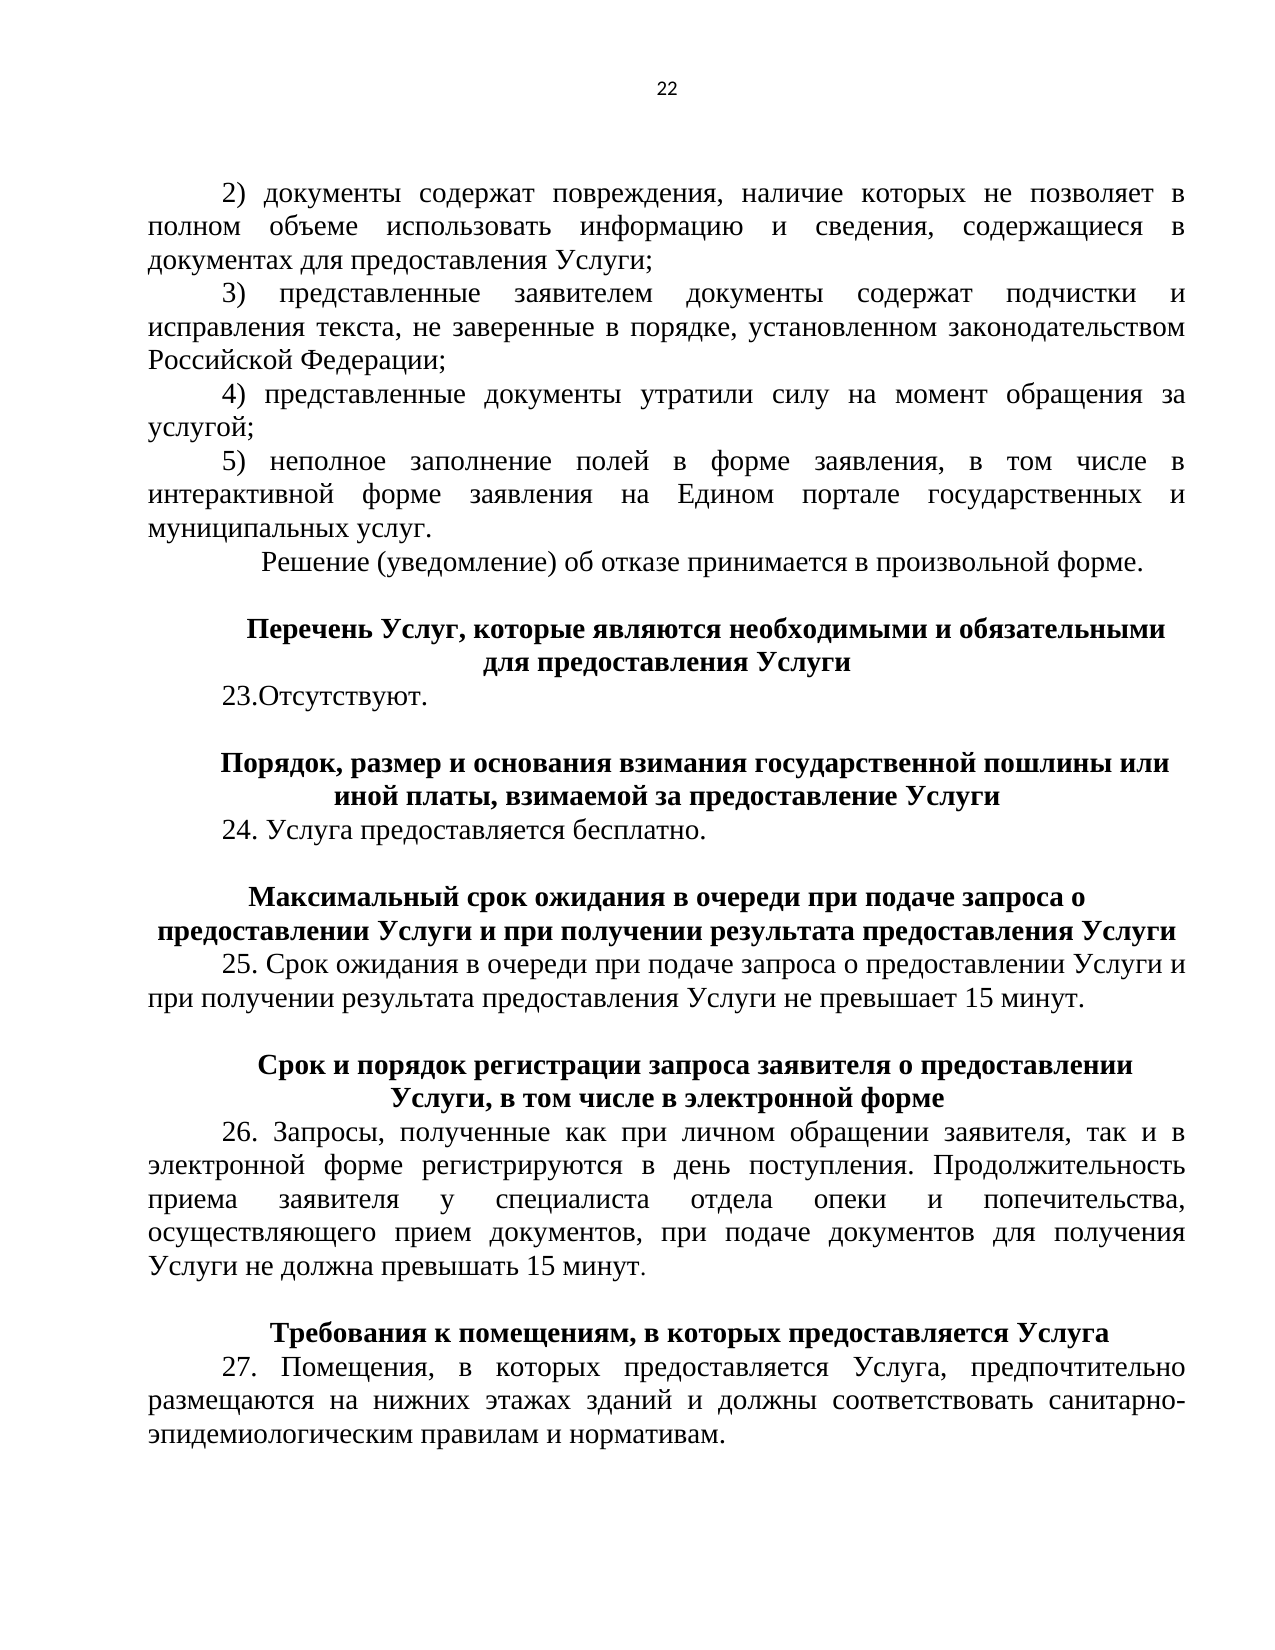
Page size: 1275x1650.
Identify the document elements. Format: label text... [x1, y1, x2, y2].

text 25. Срок ожидания в очереди при подаче запроса о предоставлении Услуги и при получении результата предоставления Услуги не превышает 15 минут. [148, 946, 1186, 1013]
text Решение (уведомление) об отказе принимается в произвольной форме. [148, 544, 1186, 577]
text 5) неполное заполнение полей в форме заявления, в том числе в интерактивной форме заявления на Едином портале государственных и муниципальных услуг. [148, 443, 1186, 544]
text 26. Запросы, полученные как при личном обращении заявителя, так и в электронной форме регистрируются в день поступления. Продолжительность приема заявителя у специалиста отдела опеки и попечительства, осуществляющего прием документов, при подаче документов для получения Услуги не должна превышать 15 минут. [148, 1114, 1186, 1282]
text Перечень Услуг, которые являются необходимыми и обязательными для предоставления Услуги [148, 611, 1186, 678]
text 24. Услуга предоставляется бесплатно. [148, 812, 1186, 846]
text Порядок, размер и основания взимания государственной пошлины или иной платы, взимаемой за предоставление Услуги [148, 745, 1186, 812]
text 4) представленные документы утратили силу на момент обращения за услугой; [148, 376, 1186, 443]
text 3) представленные заявителем документы содержат подчистки и исправления текста, не заверенные в порядке, установленном законодательством Российской Федерации; [148, 275, 1186, 376]
text 2) документы содержат повреждения, наличие которых не позволяет в полном объеме использовать информацию и сведения, содержащиеся в документах для предоставления Услуги; [148, 175, 1186, 275]
text Требования к помещениям, в которых предоставляется Услуга [148, 1315, 1186, 1349]
text Максимальный срок ожидания в очереди при подаче запроса о предоставлении Услуги и при получении результата предоставления Услуги [148, 879, 1186, 946]
text Срок и порядок регистрации запроса заявителя о предоставлении Услуги, в том числе в электронной форме [148, 1047, 1186, 1114]
text 27. Помещения, в которых предоставляется Услуга, предпочтительно размещаются на нижних этажах зданий и должны соответствовать санитарно-эпидемиологическим правилам и нормативам. [148, 1349, 1186, 1449]
text 23.Отсутствуют. [148, 678, 1186, 711]
